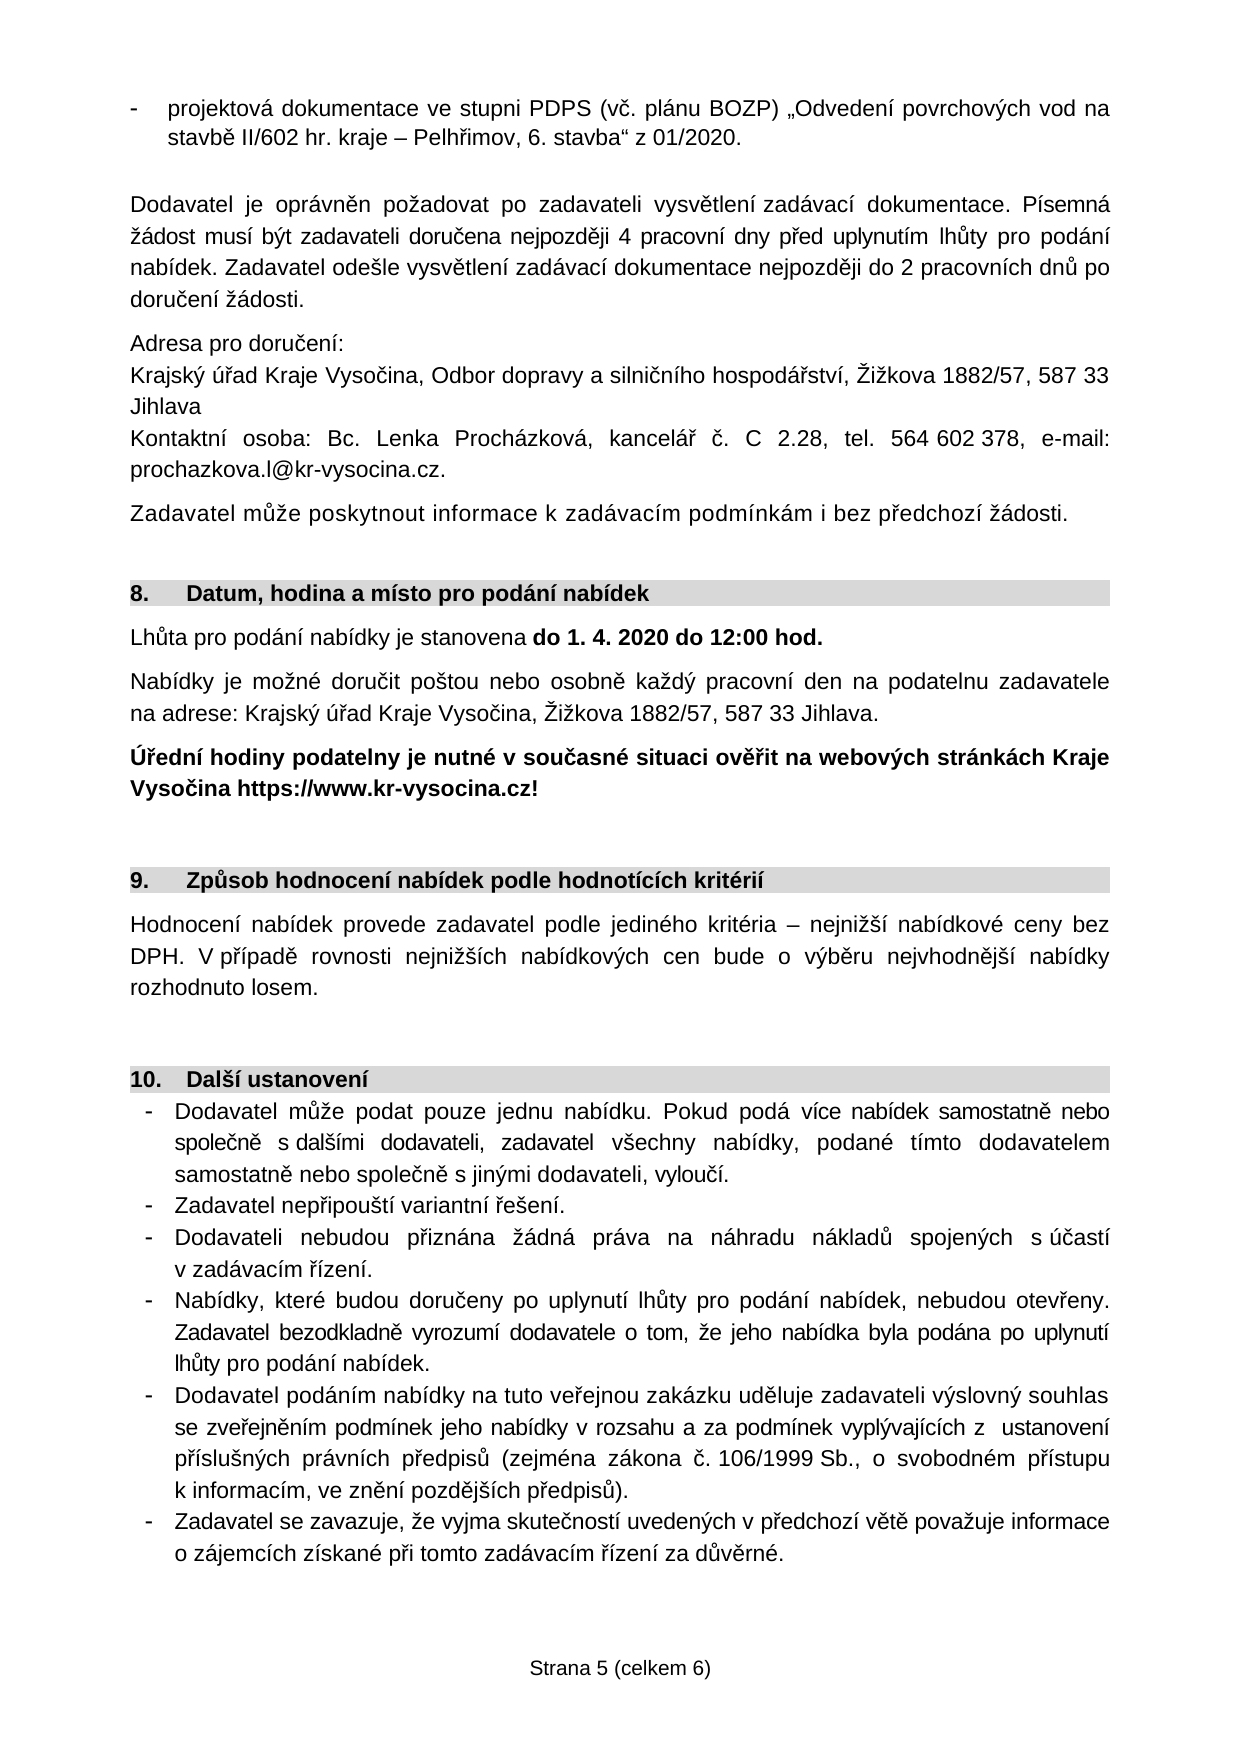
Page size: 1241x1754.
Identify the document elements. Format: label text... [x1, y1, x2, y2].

list Nabídky, které budou doručeny po uplynutí lhůty pro podání nabídek, nebudou otevřeny. Zadavatel bezodkladně vyrozumí dodavatele o tom, že jeho nabídka byla podána po uplynutí lhůty pro podání nabídek. [145, 1287, 1110, 1377]
text Hodnocení nabídek provede zadavatel podle jediného kritéria – nejnižší nabídkové ceny bez DPH. V případě rovnosti nejnižších nabídkových cen bude o výběru nejvhodnější nabídky rozhodnuto losem. [130, 911, 1110, 1001]
text Kontaktní osoba: Bc. Lenka Procházková, kancelář č. C 2.28, tel. 564 602 378, e-mail: prochazkova.l@kr-vysocina.cz. [130, 425, 1110, 483]
list Zadavatel se zavazuje, že vyjma skutečností uvedených v předchozí větě považuje informace o zájemcích získané při tomto zadávacím řízení za důvěrné. [145, 1508, 1110, 1566]
list projektová dokumentace ve stupni PDPS (vč. plánu BOZP) „Odvedení povrchových vod na stavbě II/602 hr. kraje – Pelhřimov, 6. stavba“ z 01/2020. [130, 94, 1110, 150]
list Dodavatel může podat pouze jednu nabídku. Pokud podá více nabídek samostatně nebo společně s dalšími dodavateli, zadavatel všechny nabídky, podané tímto dodavatelem samostatně nebo společně s jinými dodavateli, vyloučí. [145, 1098, 1110, 1187]
title Způsob hodnocení nabídek podle hodnotících kritérií [130, 867, 1110, 893]
text Zadavatel může poskytnout informace k zadávacím podmínkám i bez předchozí žádosti. [130, 500, 1110, 527]
list Zadavatel nepřipouští variantní řešení. [145, 1192, 1110, 1219]
text Krajský úřad Kraje Vysočina, Odbor dopravy a silničního hospodářství, Žižkova 1882/57, 587 33 Jihlava [130, 362, 1110, 419]
text Nabídky je možné doručit poštou nebo osobně každý pracovní den na podatelnu zadavatele na adrese: Krajský úřad Kraje Vysočina, Žižkova 1882/57, 587 33 Jihlava. [130, 668, 1110, 726]
text Úřední hodiny podatelny je nutné v současné situaci ověřit na webových stránkách Kraje Vysočina https://www.kr-vysocina.cz! [130, 743, 1110, 801]
text Adresa pro doručení: [130, 330, 1110, 356]
title Datum, hodina a místo pro podání nabídek [130, 580, 1110, 606]
text Dodavatel je oprávněn požadovat po zadavateli vysvětlení zadávací dokumentace. Písemná žádost musí být zadavateli doručena nejpozději 4 pracovní dny před uplynutím lhůty pro podání nabídek. Zadavatel odešle vysvětlení zadávací dokumentace nejpozději do 2 pracovních dnů po doručení žádosti. [130, 191, 1110, 312]
list Dodavateli nebudou přiznána žádná práva na náhradu nákladů spojených s účastí v zadávacím řízení. [145, 1224, 1110, 1282]
list Dodavatel podáním nabídky na tuto veřejnou zakázku uděluje zadavateli výslovný souhlas se zveřejněním podmínek jeho nabídky v rozsahu a za podmínek vyplývajících z ustanovení příslušných právních předpisů (zejména zákona č. 106/1999 Sb., o svobodném přístupu k informacím, ve znění pozdějších předpisů). [145, 1382, 1110, 1503]
title Další ustanovení [130, 1066, 1110, 1093]
text Lhůta pro podání nabídky je stanovena do 1. 4. 2020 do 12:00 hod. [130, 624, 1110, 650]
